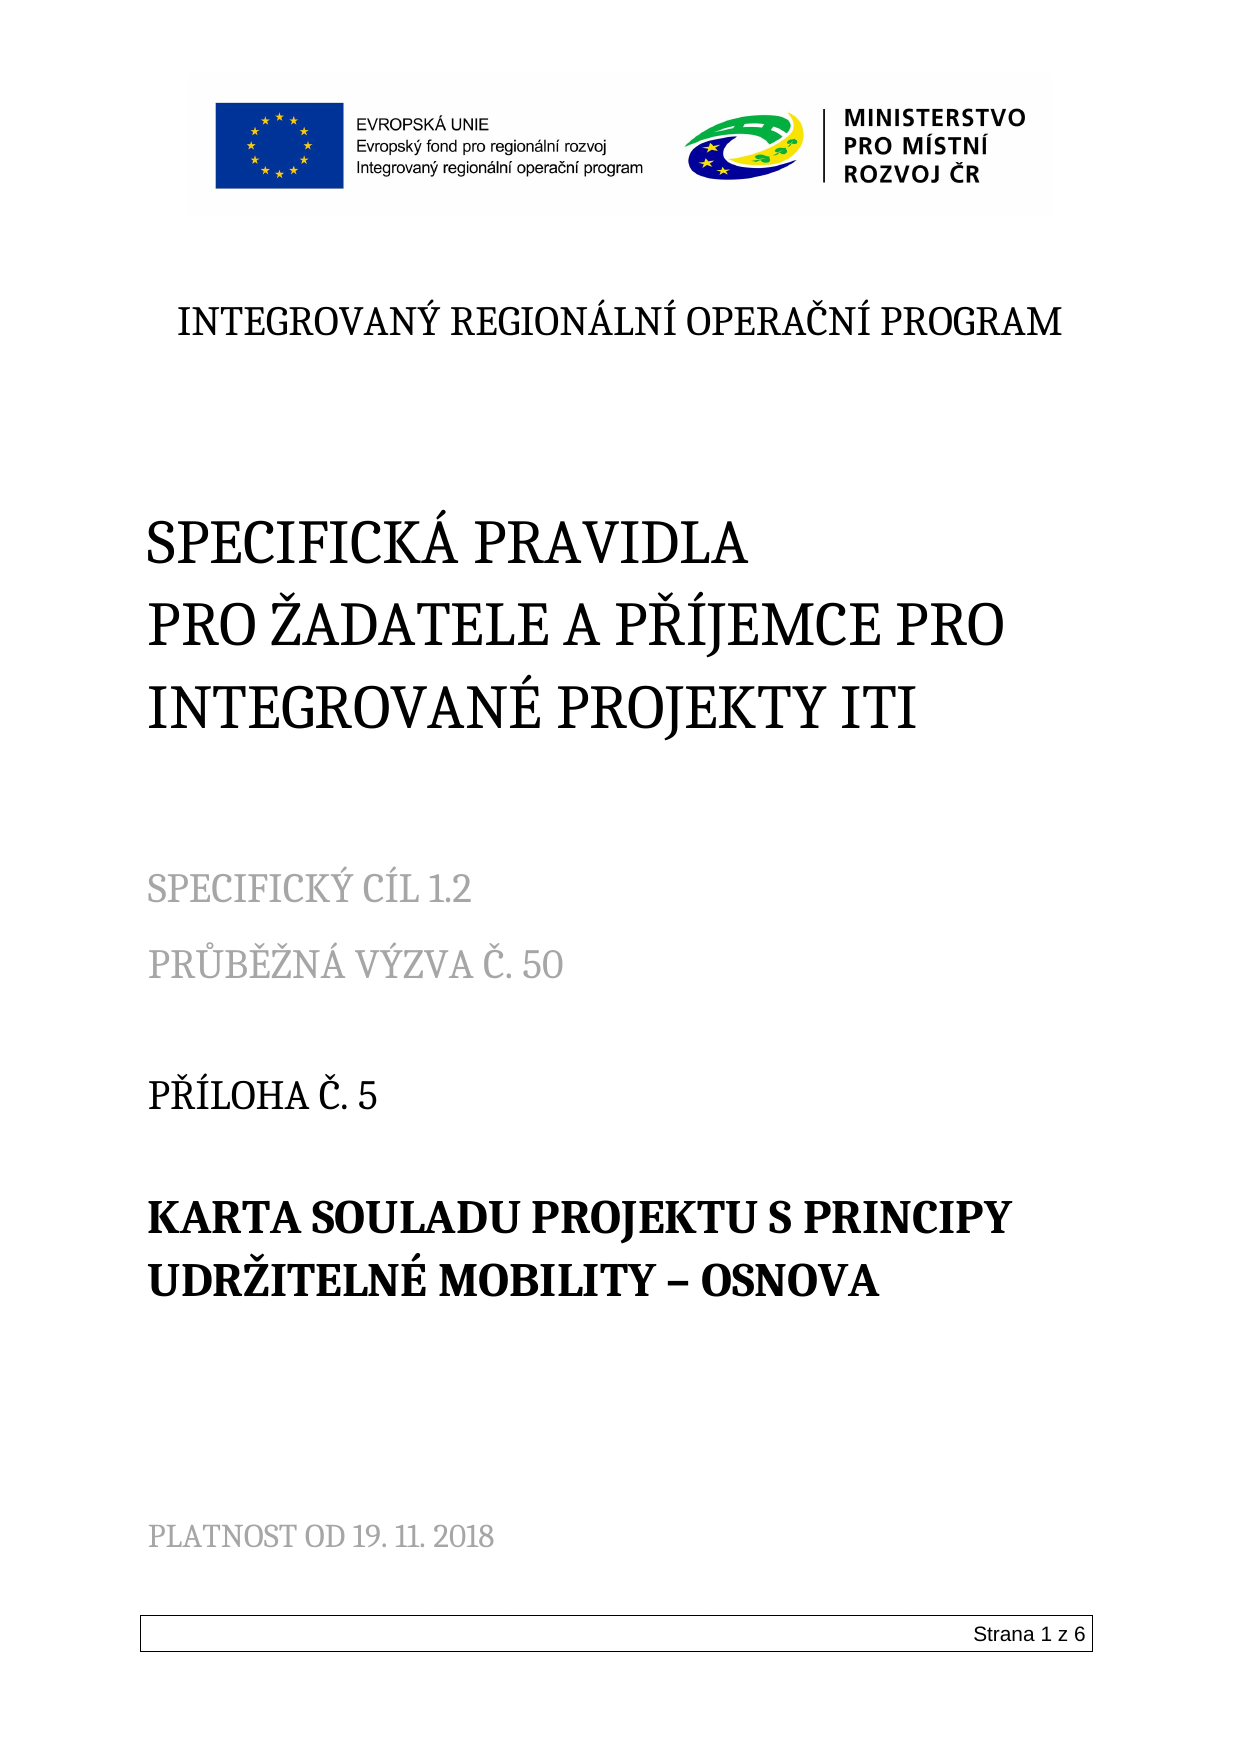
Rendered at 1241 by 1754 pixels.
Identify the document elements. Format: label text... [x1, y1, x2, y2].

text Specifická PRAVIDLA [148, 507, 1093, 579]
text Specifický cíl 1.2 [148, 865, 1093, 913]
text INTEGROVANÝ REGIONÁLNÍ OPERAČNÍ PROGRAM [148, 298, 1093, 346]
text Karta souladu projektu s principy udržitelné mobility – osnova [148, 1190, 1093, 1309]
text PRO ŽADATELE A PŘÍJEMCE pro integrované projekty ITI [148, 589, 1093, 744]
picture [187, 73, 1053, 217]
text PŘÍLOHA Č. 5 [148, 1072, 1093, 1120]
text pLATNOST OD 19. 11. 2018 [148, 1518, 1093, 1556]
text průběžná výzva Č. 50 [148, 941, 1093, 989]
